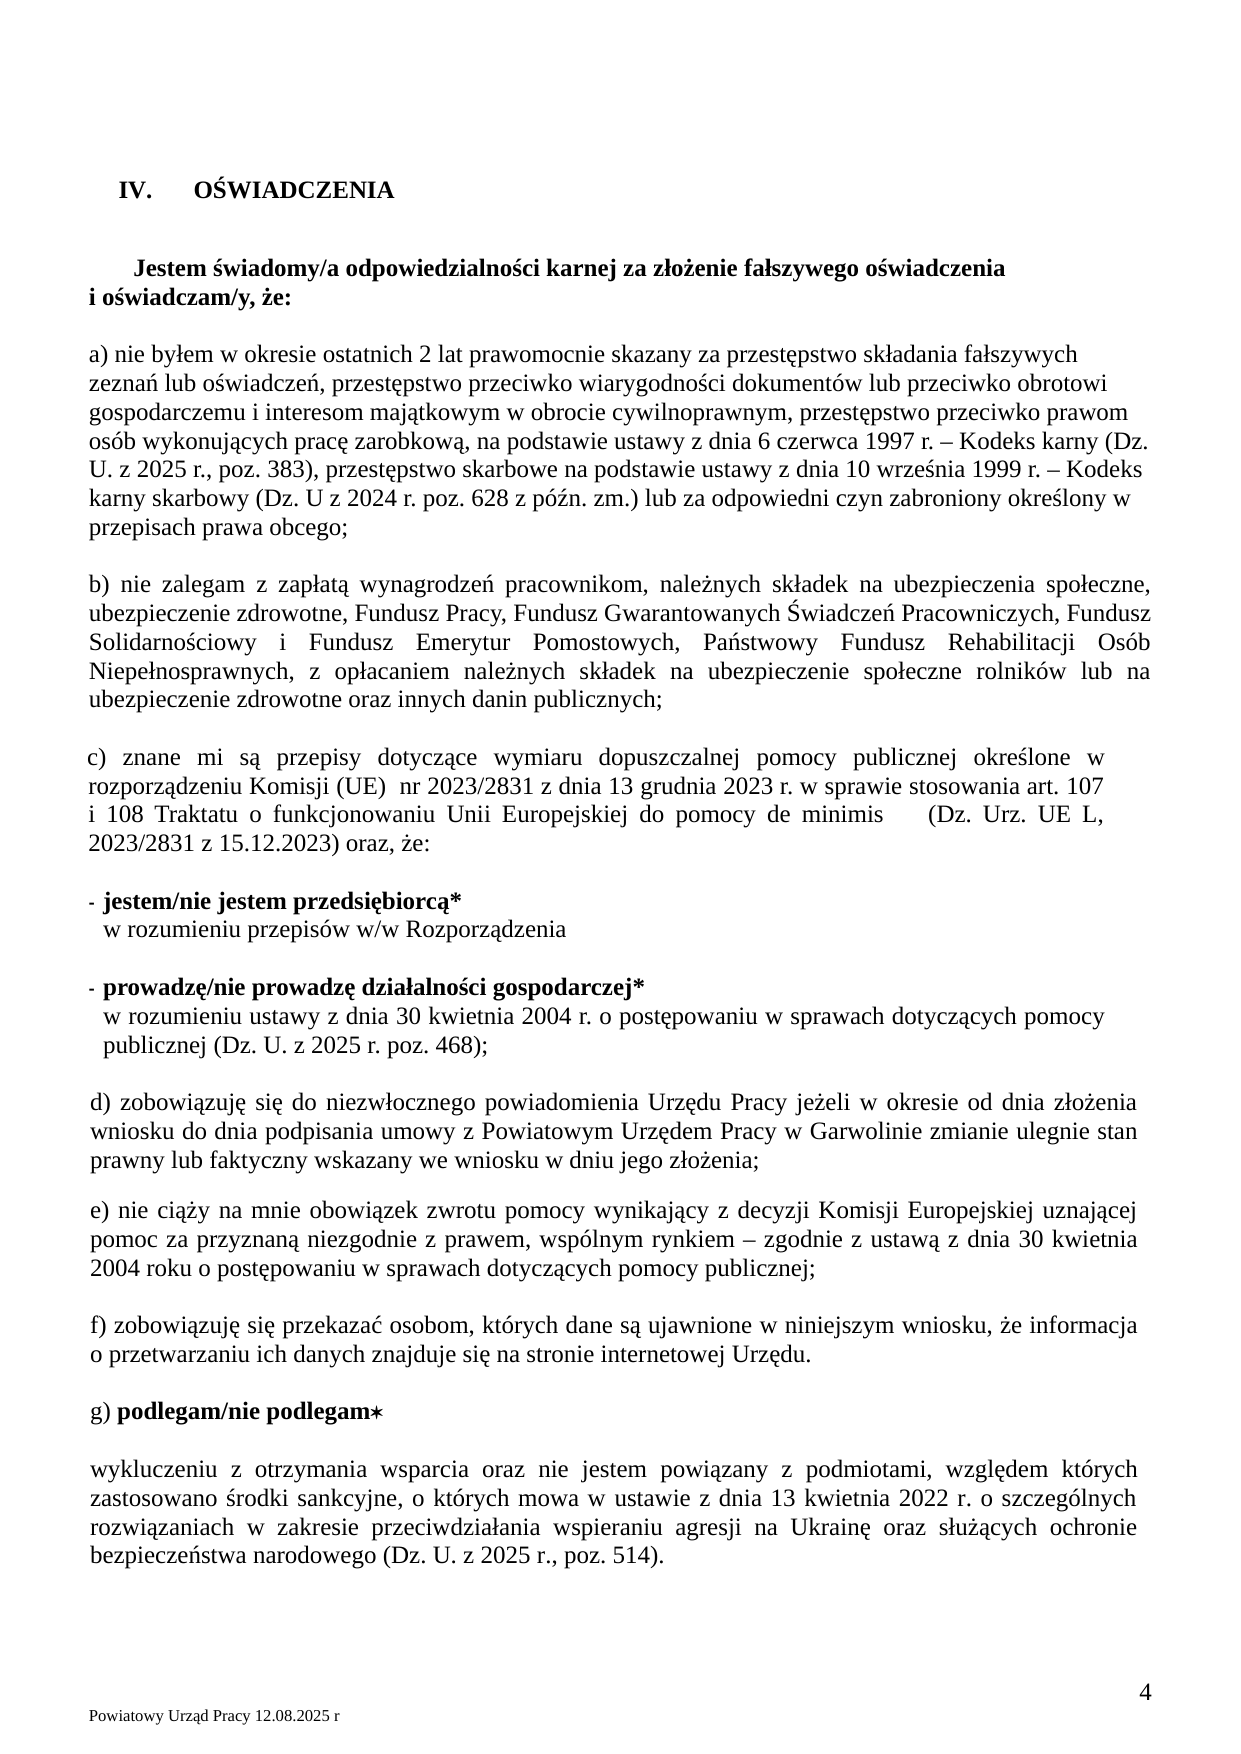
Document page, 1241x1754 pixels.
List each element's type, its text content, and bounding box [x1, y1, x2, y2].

text Jestem świadomy/a odpowiedzialności karnej za złożenie fałszywego oświadczenia [89, 253, 1152, 282]
text karny skarbowy (Dz. U z 2024 r. poz. 628 z późn. zm.) lub za odpowiedni czyn zabroniony określony w [89, 483, 1152, 512]
text d) zobowiązuję się do niezwłocznego powiadomienia Urzędu Pracy jeżeli w okresie od dnia złożenia wniosku do dnia podpisania umowy z Powiatowym Urzędem Pracy w Garwolinie zmianie ulegnie stan prawny lub faktyczny wskazany we wniosku w dniu jego złożenia; [90, 1087, 1138, 1174]
text b) nie zalegam z zapłatą wynagrodzeń pracownikom, należnych składek na ubezpieczenia społeczne, ubezpieczenie zdrowotne, Fundusz Pracy, Fundusz Gwarantowanych Świadczeń Pracowniczych, Fundusz Solidarnościowy i Fundusz Emerytur Pomostowych, Państwowy Fundusz Rehabilitacji Osób Niepełnosprawnych, z opłacaniem należnych składek na ubezpieczenie społeczne rolników lub na ubezpieczenie zdrowotne oraz innych danin publicznych; [89, 569, 1152, 713]
text e) nie ciąży na mnie obowiązek zwrotu pomocy wynikający z decyzji Komisji Europejskiej uznającej pomoc za przyznaną niezgodnie z prawem, wspólnym rynkiem – zgodnie z ustawą z dnia 30 kwietnia 2004 roku o postępowaniu w sprawach dotyczących pomocy publicznej; [90, 1195, 1138, 1281]
text w rozumieniu przepisów w/w Rozporządzenia [103, 914, 1106, 943]
text g) podlegam/nie podlegam [90, 1396, 1138, 1425]
list prowadzę/nie prowadzę działalności gospodarczej* [89, 972, 1106, 1001]
text c) znane mi są przepisy dotyczące wymiaru dopuszczalnej pomocy publicznej określone w rozporządzeniu Komisji (UE) nr 2023/2831 z dnia 13 grudnia 2023 r. w sprawie stosowania art. 107 i 108 Traktatu o funkcjonowaniu Unii Europejskiej do pomocy de minimis (Dz. Urz. UE L, 2023/2831 z 15.12.2023) oraz, że: [87, 742, 1106, 857]
text U. z 2025 r., poz. 383), przestępstwo skarbowe na podstawie ustawy z dnia 10 września 1999 r. – Kodeks [89, 454, 1152, 483]
text wykluczeniu z otrzymania wsparcia oraz nie jestem powiązany z podmiotami, względem których zastosowano środki sankcyjne, o których mowa w ustawie z dnia 13 kwietnia 2022 r. o szczególnych rozwiązaniach w zakresie przeciwdziałania wspieraniu agresji na Ukrainę oraz służących ochronie bezpieczeństwa narodowego (Dz. U. z 2025 r., poz. 514). [90, 1454, 1138, 1569]
text w rozumieniu ustawy z dnia 30 kwietnia 2004 r. o postępowaniu w sprawach dotyczących pomocy publicznej (Dz. U. z 2025 r. poz. 468); [103, 1001, 1106, 1059]
list jestem/nie jestem przedsiębiorcą* [88, 886, 1106, 914]
list OŚWIADCZENIA [118, 175, 1152, 204]
text i oświadczam/y, że: [89, 282, 1152, 311]
text zeznań lub oświadczeń, przestępstwo przeciwko wiarygodności dokumentów lub przeciwko obrotowi [89, 368, 1152, 397]
text a) nie byłem w okresie ostatnich 2 lat prawomocnie skazany za przestępstwo składania fałszywych [89, 339, 1152, 368]
text f) zobowiązuję się przekazać osobom, których dane są ujawnione w niniejszym wniosku, że informacja o przetwarzaniu ich danych znajduje się na stronie internetowej Urzędu. [90, 1310, 1138, 1368]
text osób wykonujących pracę zarobkową, na podstawie ustawy z dnia 6 czerwca 1997 r. – Kodeks karny (Dz. [89, 426, 1152, 454]
text przepisach prawa obcego; [89, 512, 1152, 541]
text gospodarczemu i interesom majątkowym w obrocie cywilnoprawnym, przestępstwo przeciwko prawom [89, 397, 1152, 426]
